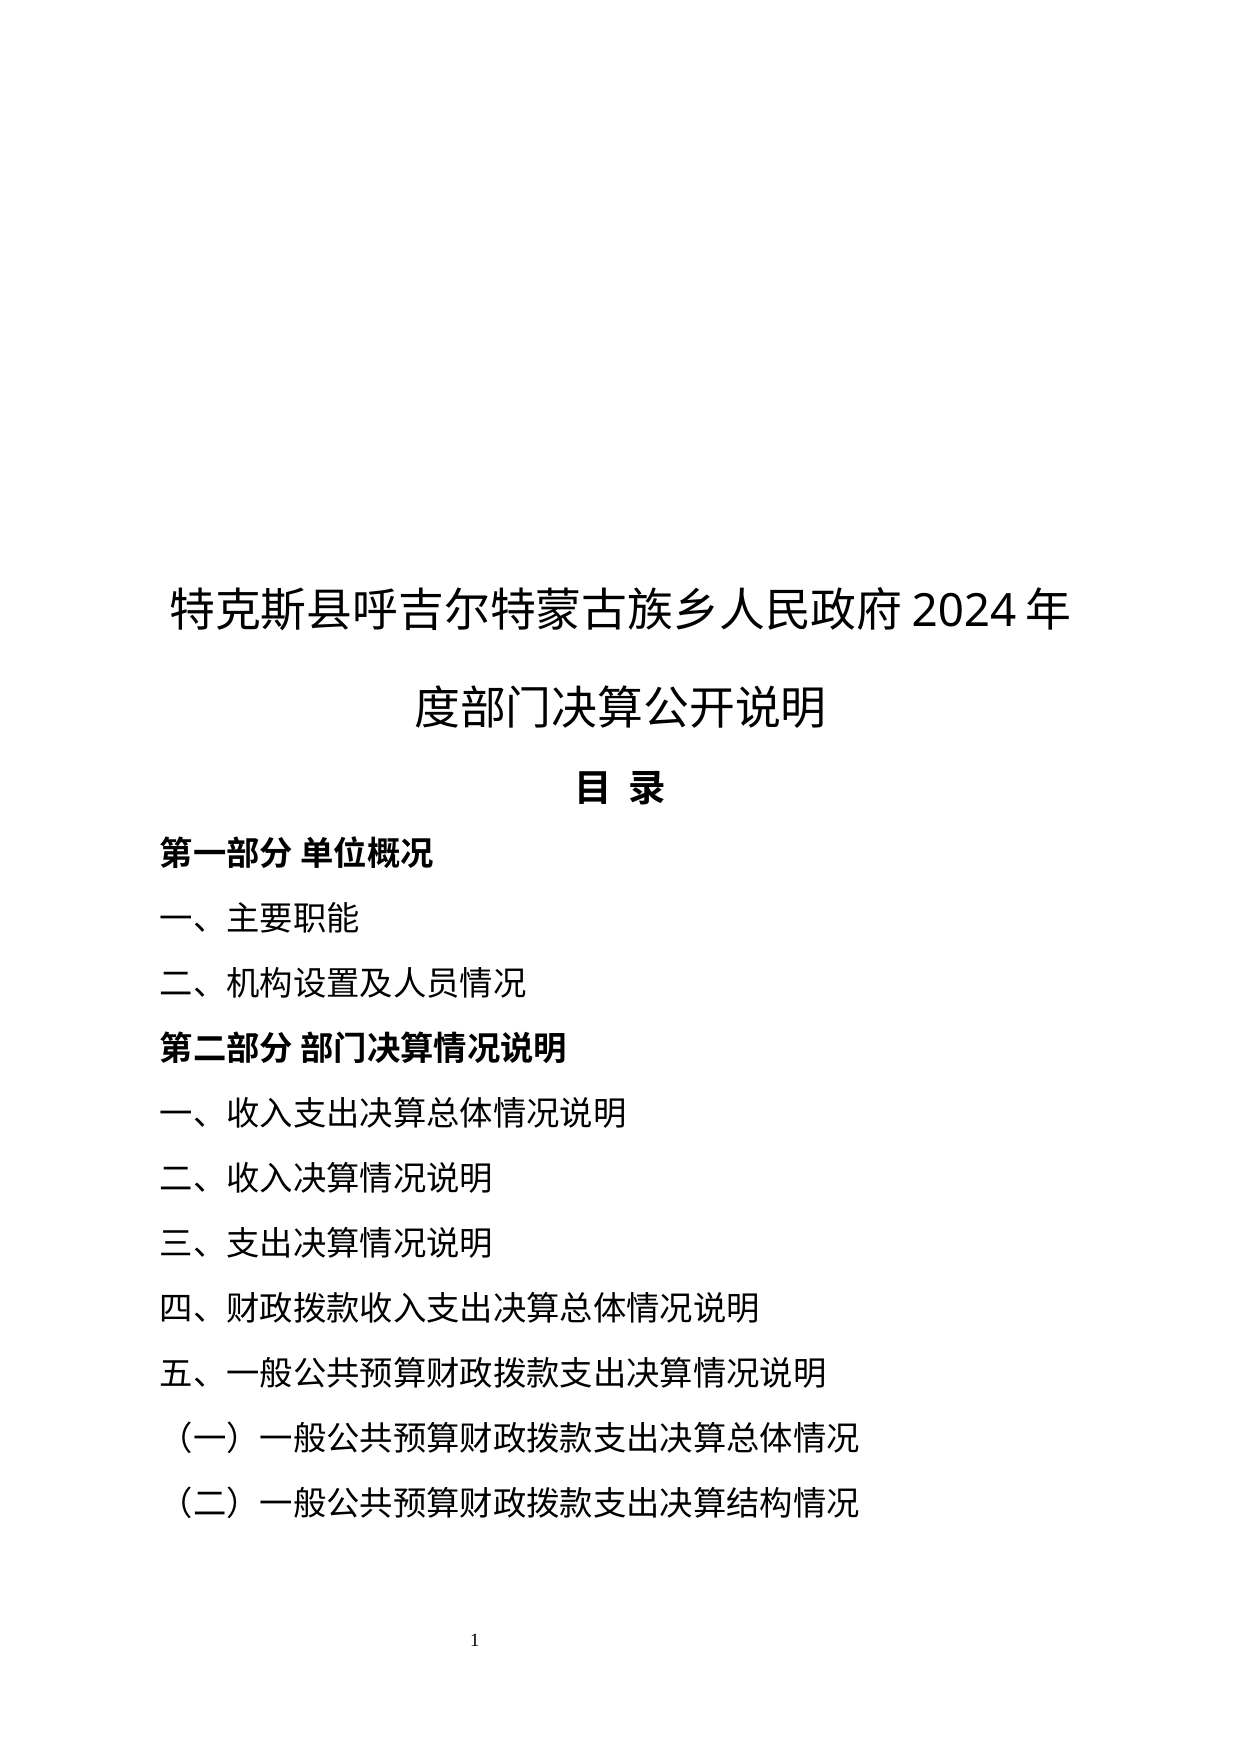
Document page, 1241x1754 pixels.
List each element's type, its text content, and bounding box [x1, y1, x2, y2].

text 三、支出决算情况说明 [159, 1208, 1081, 1273]
text 一、收入支出决算总体情况说明 [159, 1078, 1081, 1143]
text 特克斯县呼吉尔特蒙古族乡人民政府2024年度部门决算公开说明 [159, 558, 1081, 753]
text 二、机构设置及人员情况 [159, 948, 1081, 1013]
text 目 录 [159, 753, 1081, 818]
text （一）一般公共预算财政拨款支出决算总体情况 [159, 1403, 1081, 1468]
text 第一部分 单位概况 [159, 818, 1081, 883]
text （二）一般公共预算财政拨款支出决算结构情况 [159, 1468, 1081, 1533]
text 二、收入决算情况说明 [159, 1143, 1081, 1208]
text 五、一般公共预算财政拨款支出决算情况说明 [159, 1338, 1081, 1403]
text 第二部分 部门决算情况说明 [159, 1013, 1081, 1078]
text 一、主要职能 [159, 883, 1081, 948]
text 四、财政拨款收入支出决算总体情况说明 [159, 1273, 1081, 1338]
